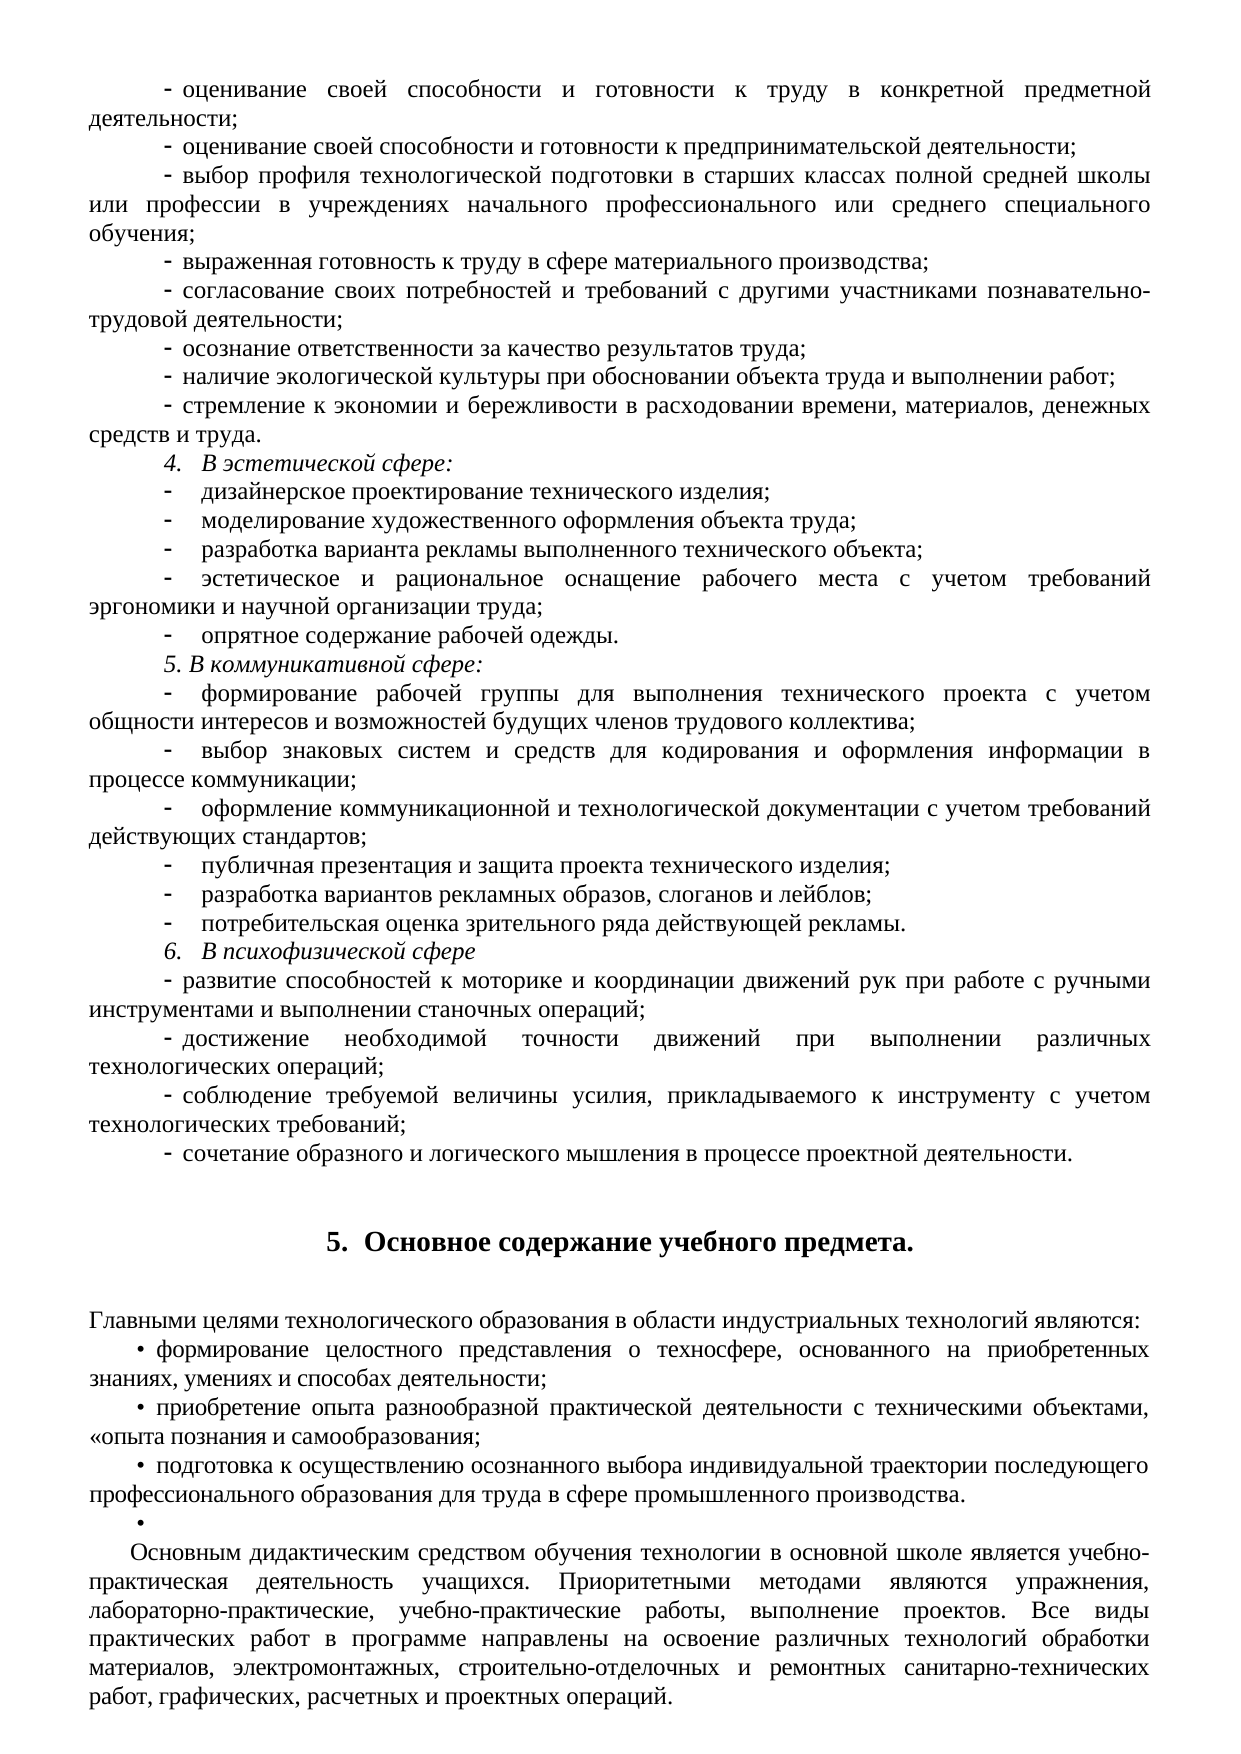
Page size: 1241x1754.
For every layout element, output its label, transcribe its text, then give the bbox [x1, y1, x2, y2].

list сочетание образного и логического мышления в процессе проектной деятельности. [89, 1138, 1152, 1166]
list оформление коммуникационной и технологической документации с учетом требований действующих стандартов; [89, 793, 1152, 850]
list выраженная готовность к труду в сфере материального производства; [89, 246, 1152, 275]
list подготовка к осуществлению осознанного выбора индивидуальной траектории последующего профессионального образования для труда в сфере промышленного производства. [89, 1451, 1149, 1508]
list согласование своих потребностей и требований с другими участниками познавательно-трудовой деятельности; [89, 275, 1152, 333]
text Основным дидактическим средством обучения технологии в основной школе является учебно-практическая деятельность учащихся. Приоритетными методами являются упражнения, лабораторно-практические, учебно-практические работы, выполнение проектов. Все виды практических работ в программе направлены на освоение различных технологий обработки материалов, электромонтажных, строительно-отделочных и ремонтных санитарно-технических работ, графических, расчетных и проектных операций. [89, 1537, 1150, 1710]
list наличие экологической культуры при обосновании объекта труда и выполнении работ; [89, 361, 1152, 390]
list моделирование художественного оформления объекта труда; [89, 505, 1152, 534]
list оценивание своей способности и готовности к предпринимательской деятельности; [89, 131, 1152, 160]
list выбор знаковых систем и средств для кодирования и оформления информации в процессе коммуникации; [89, 735, 1152, 793]
list опрятное содержание рабочей одежды. [89, 620, 1152, 649]
list разработка варианта рекламы выполненного технического объекта; [89, 534, 1152, 563]
text 5. В коммуникативной сфере: [89, 649, 1152, 678]
list выбор профиля технологической подготовки в старших классах полной средней школы или профессии в учреждениях начального профессионального или среднего специального обучения; [89, 160, 1152, 246]
text Главными целями технологического образования в области индустриальных технологий являются: [89, 1305, 1149, 1333]
list В психофизической сфере [89, 936, 1152, 965]
list осознание ответственности за качество результатов труда; [89, 333, 1152, 361]
list достижение необходимой точности движений при выполнении различных технологических операций; [89, 1023, 1152, 1080]
list развитие способностей к моторике и координации движений рук при работе с ручными инструментами и выполнении станочных операций; [89, 965, 1152, 1023]
list разработка вариантов рекламных образов, слоганов и лейблов; [89, 879, 1152, 908]
list публичная презентация и защита проекта технического изделия; [89, 850, 1152, 879]
list стремление к экономии и бережливости в расходовании времени, материалов, денежных средств и труда. [89, 390, 1152, 448]
list Основное содержание учебного предмета. [89, 1224, 1152, 1257]
list В эстетической сфере: [89, 448, 1152, 476]
list формирование целостного представления о техносфере, основанного на приобретенных знаниях, умениях и способах деятельности; [89, 1334, 1150, 1391]
list потребительская оценка зрительного ряда действующей рекламы. [89, 908, 1152, 936]
list формирование рабочей группы для выполнения технического проекта с учетом общности интересов и возможностей будущих членов трудового коллектива; [89, 678, 1152, 735]
list приобретение опыта разнообразной практической деятельности с техническими объектами, «опыта познания и самообразования; [89, 1392, 1149, 1450]
list дизайнерское проектирование технического изделия; [89, 476, 1152, 505]
list соблюдение требуемой величины усилия, прикладываемого к инструменту с учетом технологических требований; [89, 1080, 1152, 1138]
list эстетическое и рациональное оснащение рабочего места с учетом требований эргономики и научной организации труда; [89, 563, 1152, 620]
list оценивание своей способности и готовности к труду в конкретной предметной деятельности; [89, 74, 1152, 131]
